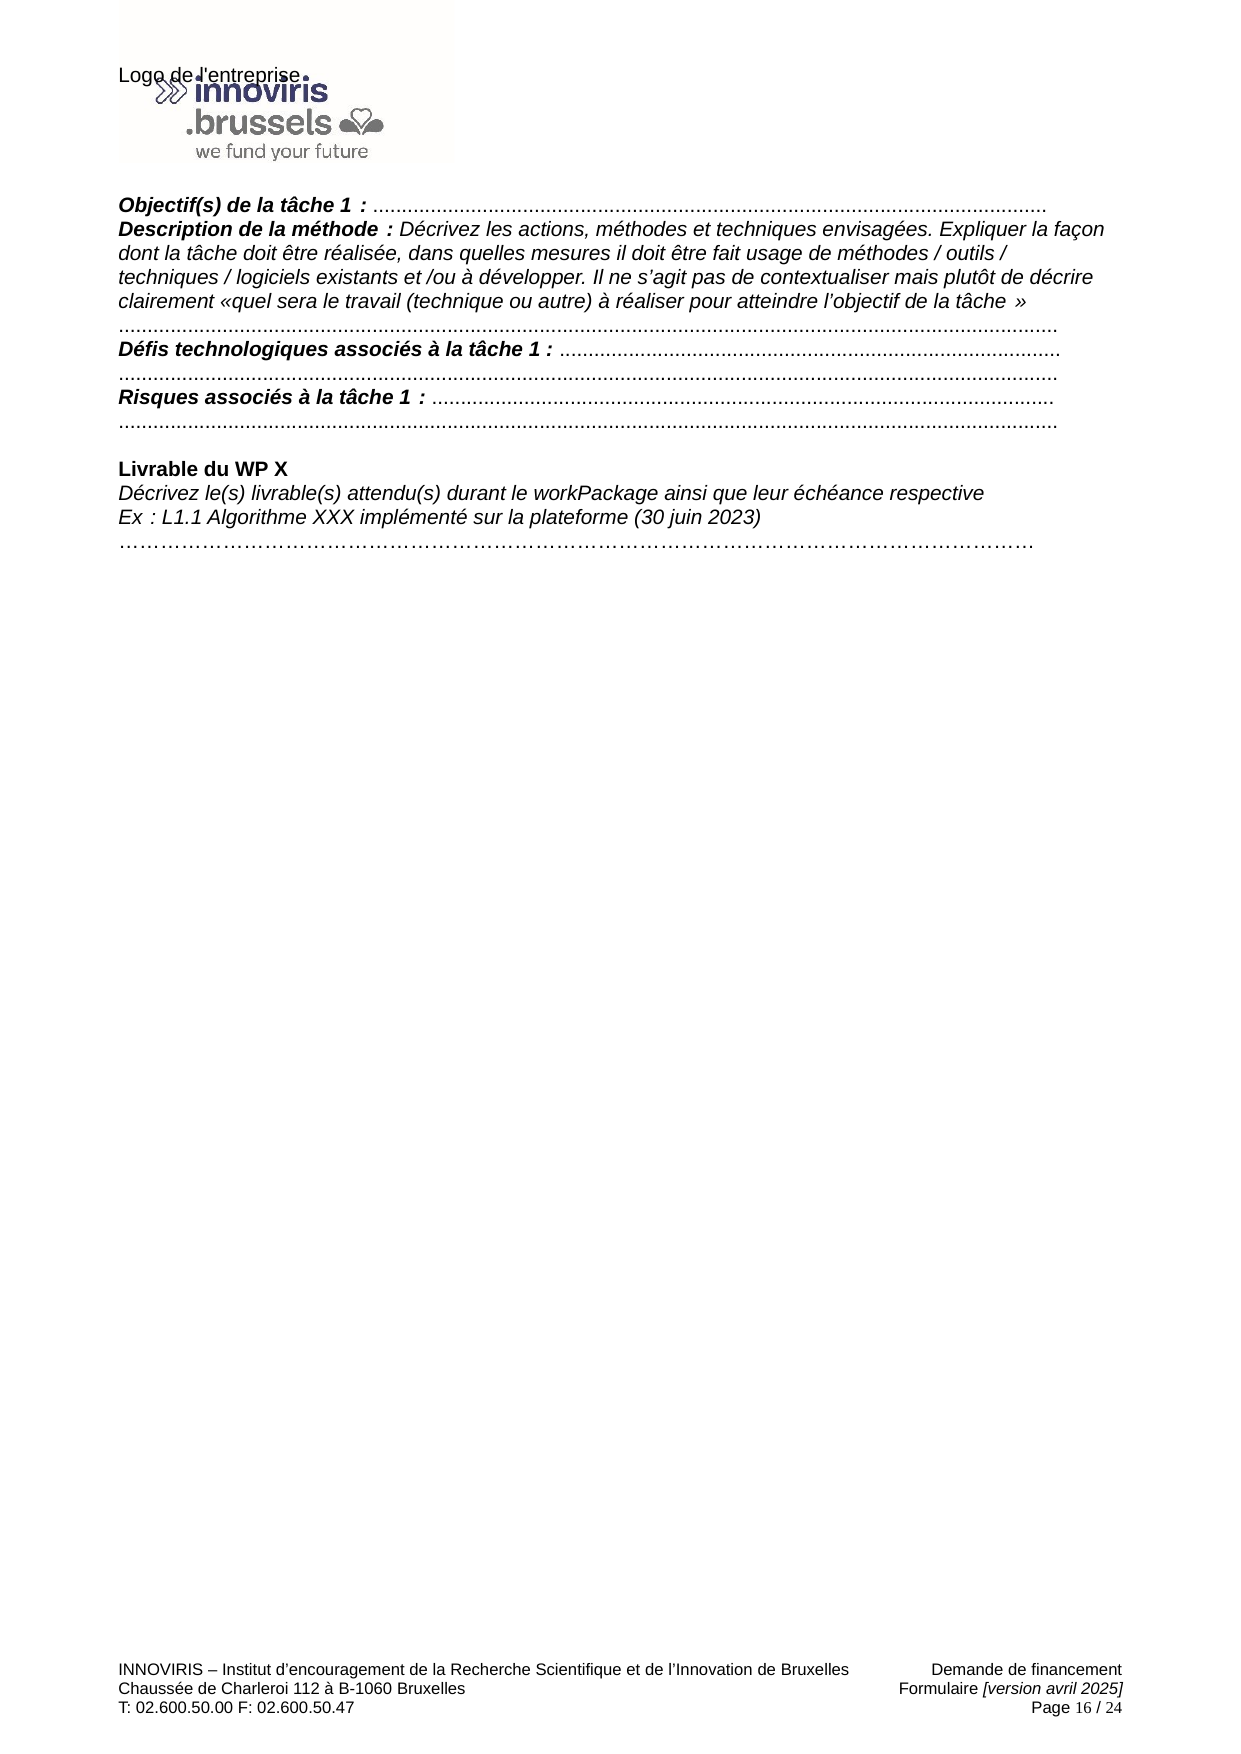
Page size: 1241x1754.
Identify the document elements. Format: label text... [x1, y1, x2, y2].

text Description de la méthode : Décrivez les actions, méthodes et techniques envisagées. Expliquer la façon dont la tâche doit être réalisée, dans quelles mesures il doit être fait usage de méthodes / outils / techniques / logiciels existants et /ou à développer. Il ne s’agit pas de contextualiser mais plutôt de décrire clairement «quel sera le travail (technique ou autre) à réaliser pour atteindre l’objectif de la tâche » [118, 217, 1122, 313]
text …………………………………………………………………………………………………………………… [118, 529, 1122, 553]
text Risques associés à la tâche 1 : ............................................................................................................ [118, 385, 1122, 409]
text Défis technologiques associés à la tâche 1 : ....................................................................................... [118, 337, 1122, 361]
text Objectif(s) de la tâche 1 : ..................................................................................................................... [118, 193, 1122, 217]
text Décrivez le(s) livrable(s) attendu(s) durant le workPackage ainsi que leur échéance respective [118, 481, 1122, 505]
picture [119, 0, 455, 163]
text Livrable du WP X [118, 457, 1122, 481]
text Ex : L1.1 Algorithme XXX implémenté sur la plateforme (30 juin 2023) [118, 505, 1122, 529]
